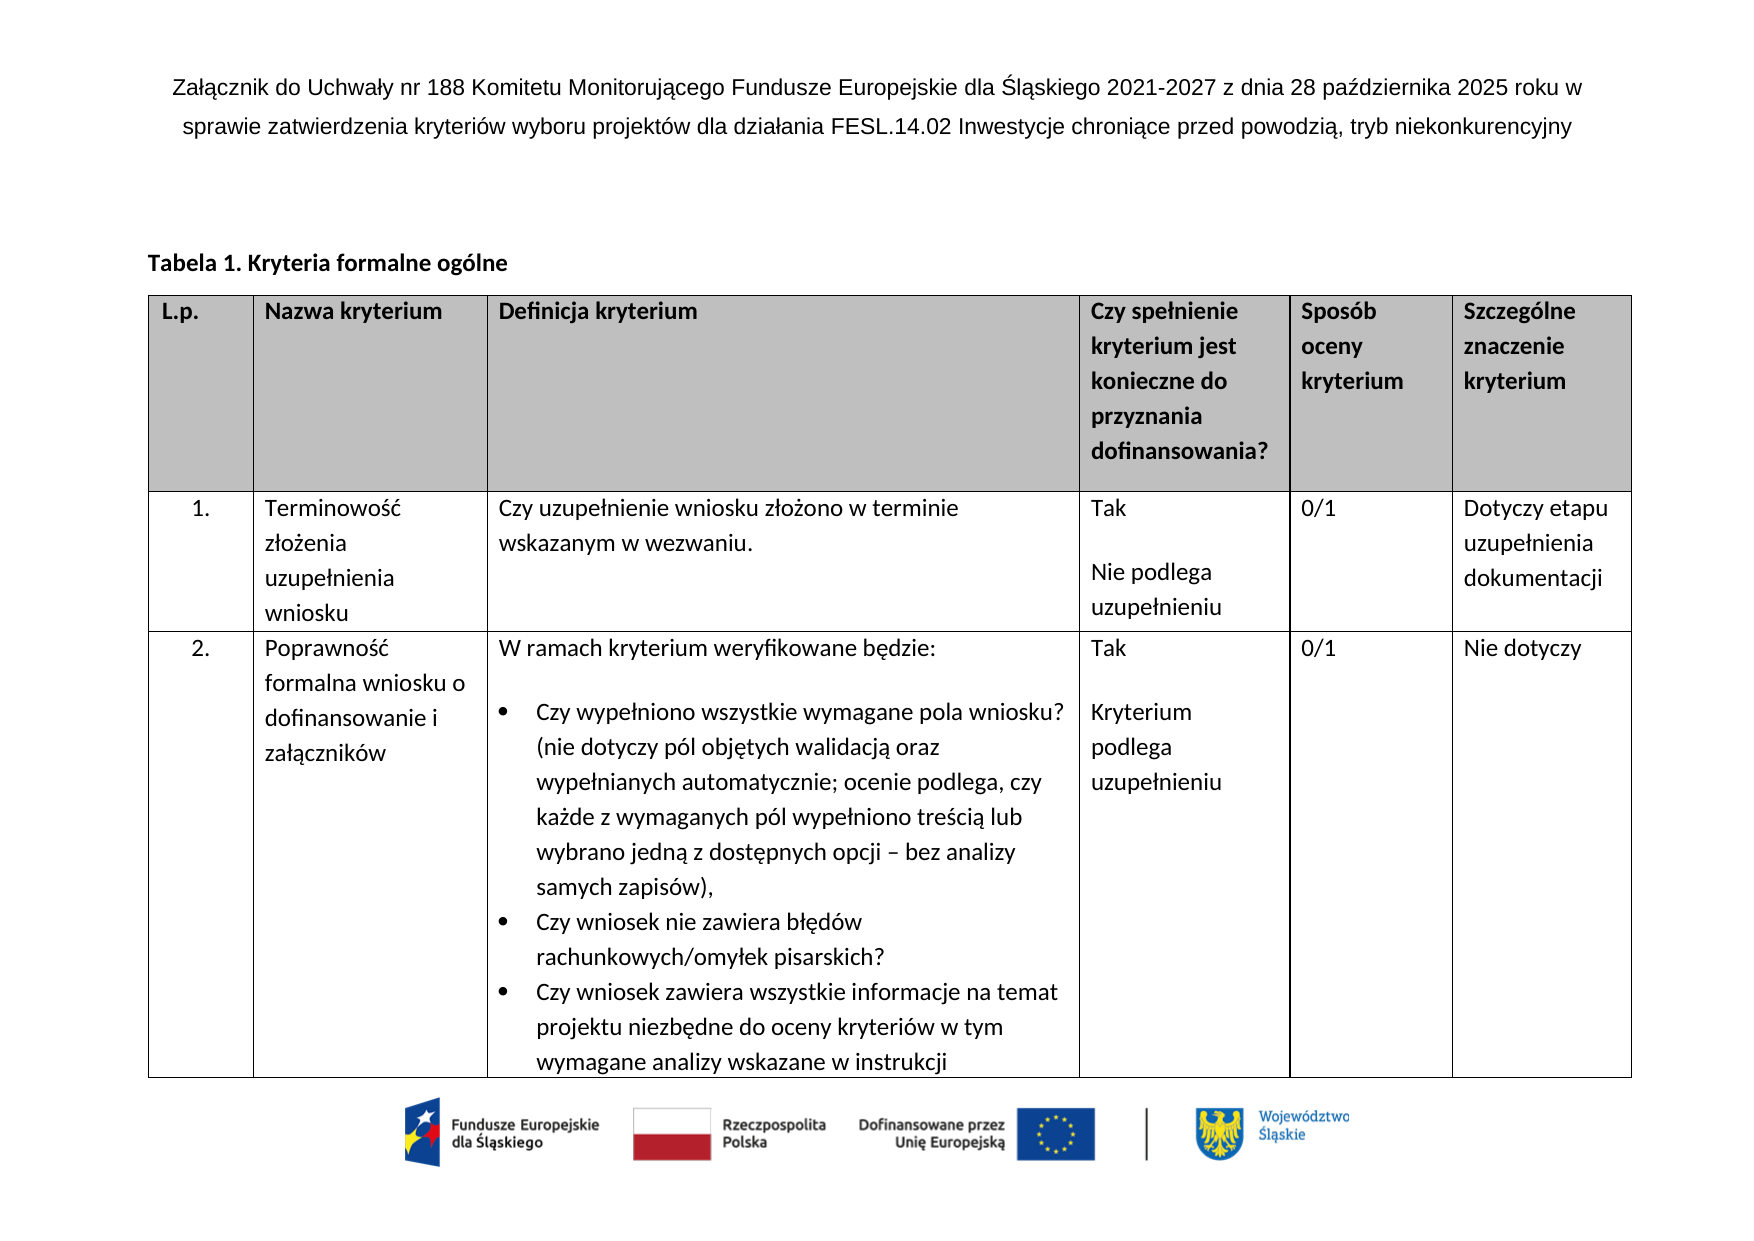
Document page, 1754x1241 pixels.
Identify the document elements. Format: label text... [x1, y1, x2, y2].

table_cell 0/1 [1291, 492, 1452, 631]
subtitle Tabela 1. Kryteria formalne ogólne [148, 247, 1606, 277]
table_cell Poprawność formalna wniosku o dofinansowanie i załączników [254, 632, 487, 1077]
table_cell W ramach kryterium weryfikowane będzie: Czy wypełniono wszystkie wymagane pola wniosku? (nie dotyczy pól objętych walidacją oraz wypełnianych automatycznie; ocenie podlega, czy każde z wymaganych pól wypełniono treścią lub wybrano jedną z dostępnych opcji – bez analizy samych zapisów), Czy wniosek nie zawiera błędów rachunkowych/omyłek pisarskich? Czy wniosek zawiera wszystkie informacje na temat projektu niezbędne do oceny kryteriów w tym wymagane analizy wskazane w instrukcji wypełniania wniosku? Czy informacje są spójne? Czy załączniki wymagane regulaminem wyboru projektów zostały dołączone? Czy ww. załączniki są możliwe do odczytania/otwarcia? Czy ww. załączniki są wypełnione poprawnie, czytelnie? [488, 632, 1079, 1077]
table_cell [149, 632, 253, 1077]
table_cell Tak Nie podlega uzupełnieniu [1080, 492, 1289, 631]
table_header Nazwa kryterium [254, 296, 487, 491]
table_header Definicja kryterium [488, 296, 1079, 491]
table_header Sposób oceny kryterium [1291, 296, 1452, 491]
table_cell [149, 492, 253, 631]
table_cell Czy uzupełnienie wniosku złożono w terminie wskazanym w wezwaniu. [488, 492, 1079, 631]
table_cell Tak Kryterium podlega uzupełnieniu [1080, 632, 1289, 1077]
table_cell 0/1 [1291, 632, 1452, 1077]
table_cell Terminowość złożenia uzupełnienia wniosku [254, 492, 487, 631]
table_cell Dotyczy etapu uzupełnienia dokumentacji [1453, 492, 1631, 631]
table_header Szczególne znaczenie kryterium [1453, 296, 1631, 491]
table_header L.p. [149, 296, 253, 491]
picture [405, 1097, 1349, 1167]
table_cell Nie dotyczy [1453, 632, 1631, 1077]
table_header Czy spełnienie kryterium jest konieczne do przyznania dofinansowania? [1080, 296, 1289, 491]
